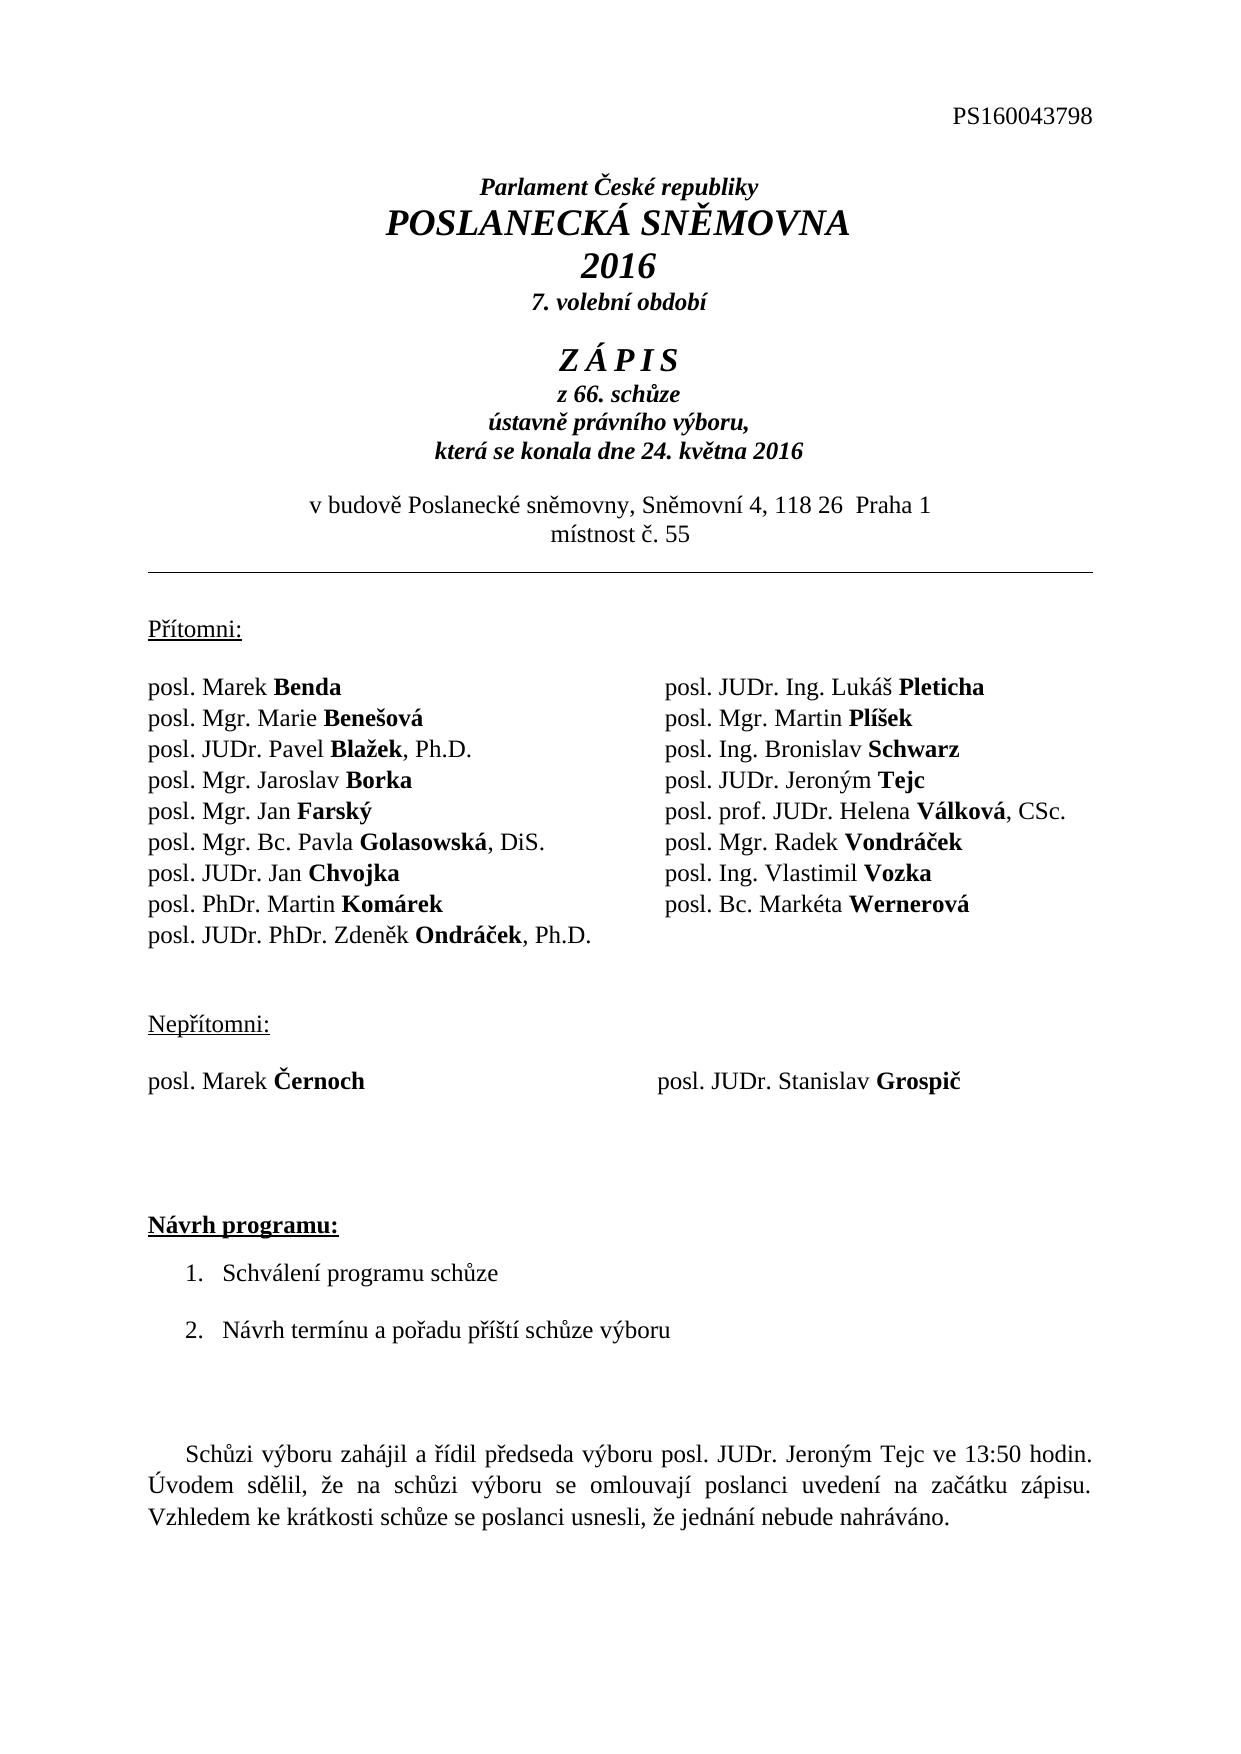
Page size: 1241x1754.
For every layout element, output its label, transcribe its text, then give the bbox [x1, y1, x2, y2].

text posl. Mgr. Marie Benešová [148, 703, 591, 732]
text posl. JUDr. Pavel Blažek, Ph.D. [148, 734, 591, 763]
text posl. Mgr. Bc. Pavla Golasowská, DiS. [148, 827, 591, 856]
text v budově Poslanecké sněmovny, Sněmovní 4, 118 26 Praha 1 místnost č. 55 [148, 490, 1093, 572]
text posl. Ing. Bronislav Schwarz [620, 734, 1093, 763]
text posl. JUDr. PhDr. Zdeněk Ondráček, Ph.D. [118, 920, 620, 949]
text posl. PhDr. Martin Komárek [148, 889, 591, 918]
text posl. JUDr. Stanislav Grospič [657, 1066, 1093, 1095]
text posl. Marek Černoch [148, 1066, 583, 1095]
text ústavně právního výboru, [148, 407, 1093, 436]
text posl. Marek Benda [148, 672, 591, 701]
list Návrh termínu a pořadu příští schůze výboru [185, 1315, 1093, 1344]
text posl. JUDr. Jan Chvojka [148, 858, 591, 887]
text ZÁPIS [148, 340, 1093, 379]
text Schůzi výboru zahájil a řídil předseda výboru posl. JUDr. Jeroným Tejc ve 13:50 hodin. Úvodem sdělil, že na schůzi výboru se omlouvají poslanci uvedení na začátku zápisu. Vzhledem ke krátkosti schůze se poslanci usnesli, že jednání nebude nahráváno. [148, 1439, 1093, 1530]
text posl. Ing. Vlastimil Vozka [620, 858, 1093, 887]
text 2016 [148, 243, 1093, 287]
text která se konala dne 24. května 2016 [148, 436, 1093, 465]
text posl. Mgr. Martin Plíšek [620, 703, 1093, 732]
text posl. prof. JUDr. Helena Válková, CSc. [620, 796, 1093, 825]
text posl. JUDr. Jeroným Tejc [620, 765, 1093, 794]
text z 66. schůze [148, 379, 1093, 407]
text POSLANECKÁ SNĚMOVNA [148, 200, 1093, 243]
text posl. JUDr. Ing. Lukáš Pleticha [620, 672, 1093, 701]
list Schválení programu schůze [185, 1258, 1093, 1287]
text Nepřítomni: [148, 1009, 1093, 1038]
text posl. Mgr. Radek Vondráček [620, 827, 1093, 856]
text posl. Mgr. Jaroslav Borka [148, 765, 591, 794]
text posl. Mgr. Jan Farský [148, 796, 591, 825]
text Parlament České republiky [148, 172, 1093, 200]
text posl. Bc. Markéta Wernerová [620, 889, 1093, 918]
text 7. volební období [148, 287, 1093, 315]
text Návrh programu: [148, 1210, 1093, 1239]
text PS160043798 [148, 101, 1093, 130]
text Přítomni: [148, 614, 1093, 643]
